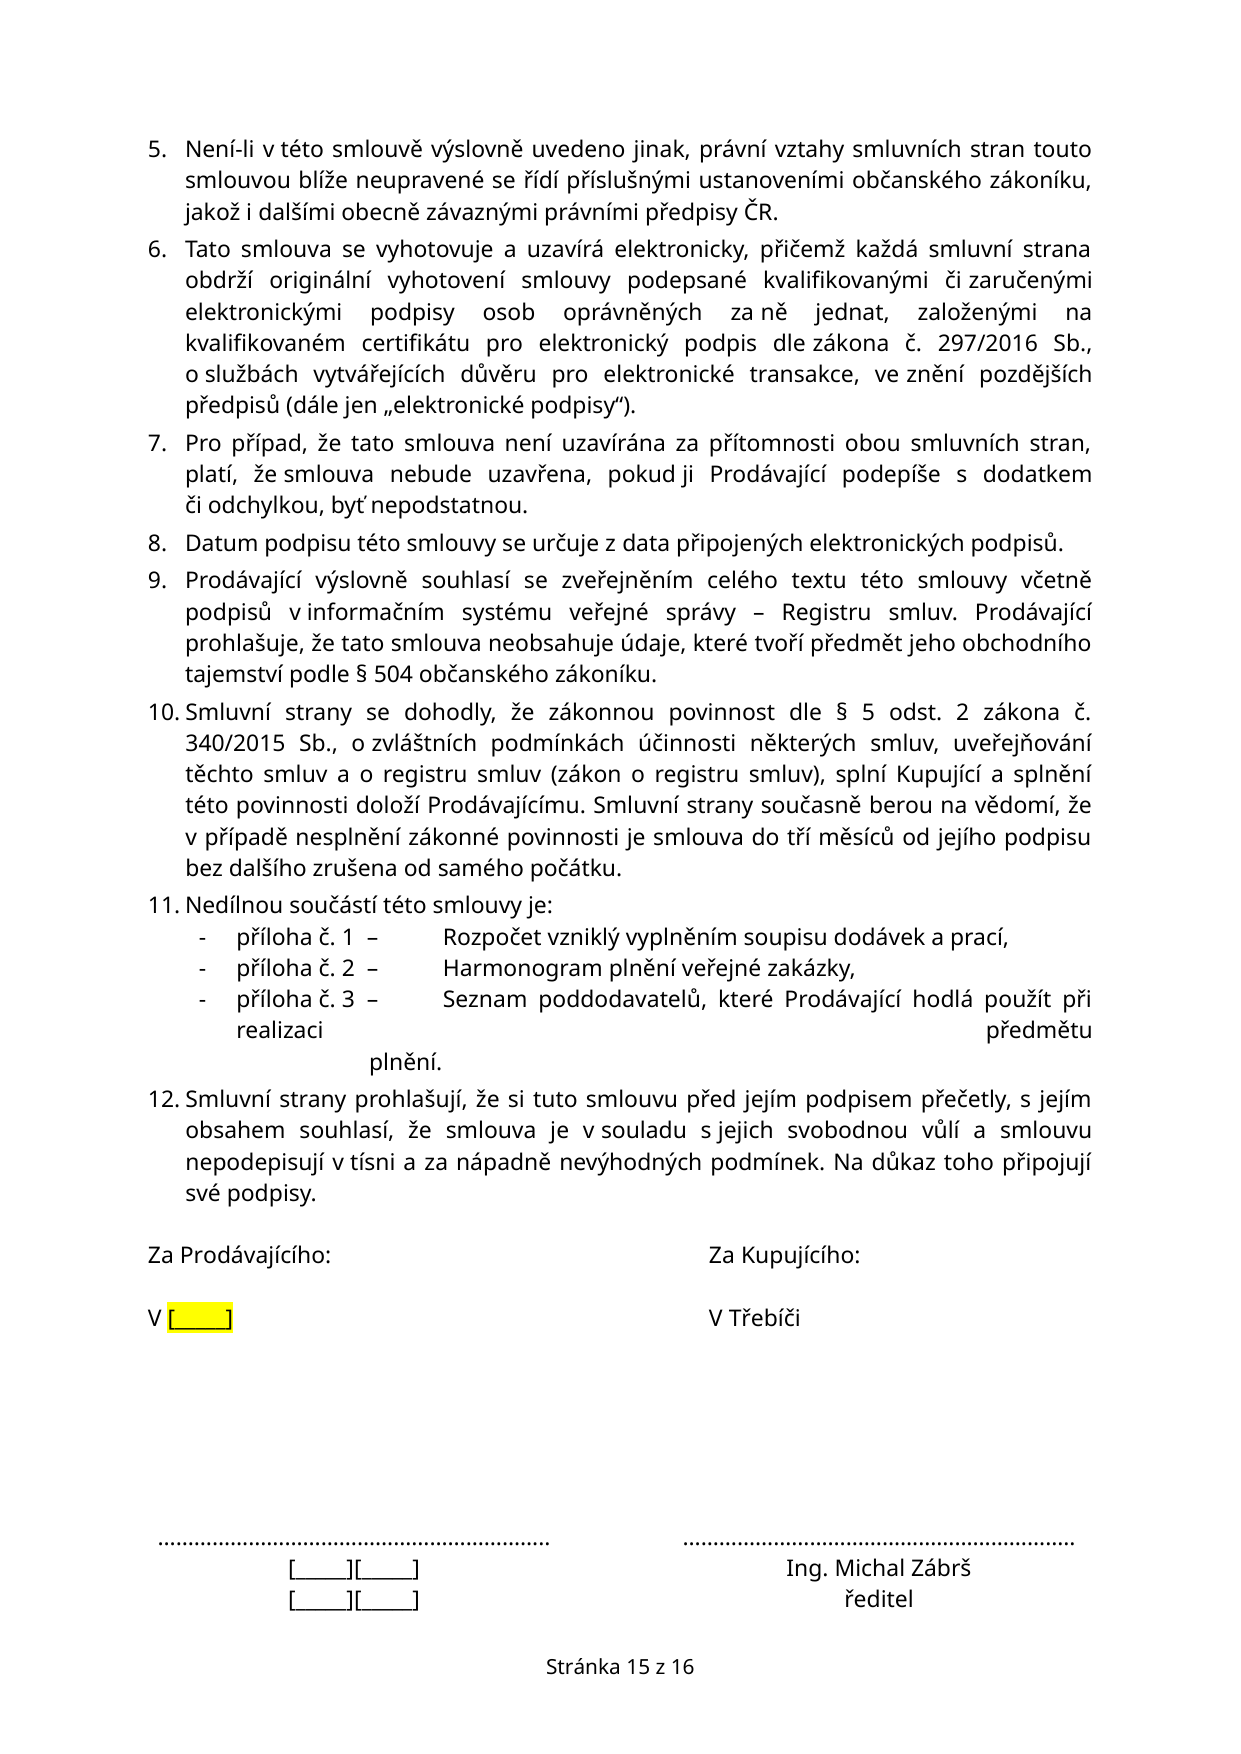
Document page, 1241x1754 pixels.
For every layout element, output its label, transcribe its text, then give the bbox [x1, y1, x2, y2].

subtitle Není-li v této smlouvě výslovně uvedeno jinak, právní vztahy smluvních stran touto smlouvou blíže neupravené se řídí příslušnými ustanoveními občanského zákoníku, jakož i dalšími obecně závaznými právními předpisy ČR. [148, 133, 1093, 227]
subtitle Tato smlouva se vyhotovuje a uzavírá elektronicky, přičemž každá smluvní strana obdrží originální vyhotovení smlouvy podepsané kvalifikovanými či zaručenými elektronickými podpisy osob oprávněných za ně jednat, založenými na kvalifikovaném certifikátu pro elektronický podpis dle zákona č. 297/2016 Sb., o službách vytvářejících důvěru pro elektronické transakce, ve znění pozdějších předpisů (dále jen „elektronické podpisy“). [148, 233, 1093, 420]
subtitle příloha č. 2 – Harmonogram plnění veřejné zakázky, [199, 952, 1093, 983]
subtitle Smluvní strany prohlašují, že si tuto smlouvu před jejím podpisem přečetly, s jejím obsahem souhlasí, že smlouva je v souladu s jejich svobodnou vůlí a smlouvu nepodepisují v tísni a za nápadně nevýhodných podmínek. Na důkaz toho připojují své podpisy. [148, 1083, 1093, 1208]
text V [_____] V Třebíči [233, 1302, 1093, 1333]
subtitle Smluvní strany se dohodly, že zákonnou povinnost dle § 5 odst. 2 zákona č. 340/2015 Sb., o zvláštních podmínkách účinnosti některých smluv, uveřejňování těchto smluv a o registru smluv (zákon o registru smluv), splní Kupující a splnění této povinnosti doloží Prodávajícímu. Smluvní strany současně berou na vědomí, že v případě nesplnění zákonné povinnosti je smlouva do tří měsíců od jejího podpisu bez dalšího zrušena od samého počátku. [148, 695, 1093, 883]
subtitle příloha č. 3 – Seznam poddodavatelů, které Prodávající hodlá použít při realizaci předmětu plnění. [199, 983, 1093, 1077]
subtitle Pro případ, že tato smlouva není uzavírána za přítomnosti obou smluvních stran, platí, že smlouva nebude uzavřena, pokud ji Prodávající podepíše s dodatkem či odchylkou, byť nepodstatnou. [148, 427, 1093, 520]
text Ing. Michal Zábrš [148, 1552, 1093, 1583]
subtitle Prodávající výslovně souhlasí se zveřejněním celého textu této smlouvy včetně podpisů v informačním systému veřejné správy – Registru smluv. Prodávající prohlašuje, že tato smlouva neobsahuje údaje, které tvoří předmět jeho obchodního tajemství podle § 504 občanského zákoníku. [148, 564, 1093, 689]
text Za Prodávajícího: Za Kupujícího: [148, 1239, 1093, 1270]
subtitle Datum podpisu této smlouvy se určuje z data připojených elektronických podpisů. [148, 527, 1093, 558]
text ředitel [148, 1583, 1093, 1614]
text ……………………………………………………….. ……………………………………………………….. [148, 1520, 1093, 1552]
subtitle Nedílnou součástí této smlouvy je: [148, 889, 1093, 920]
subtitle příloha č. 1 – Rozpočet vzniklý vyplněním soupisu dodávek a prací, [199, 920, 1093, 952]
